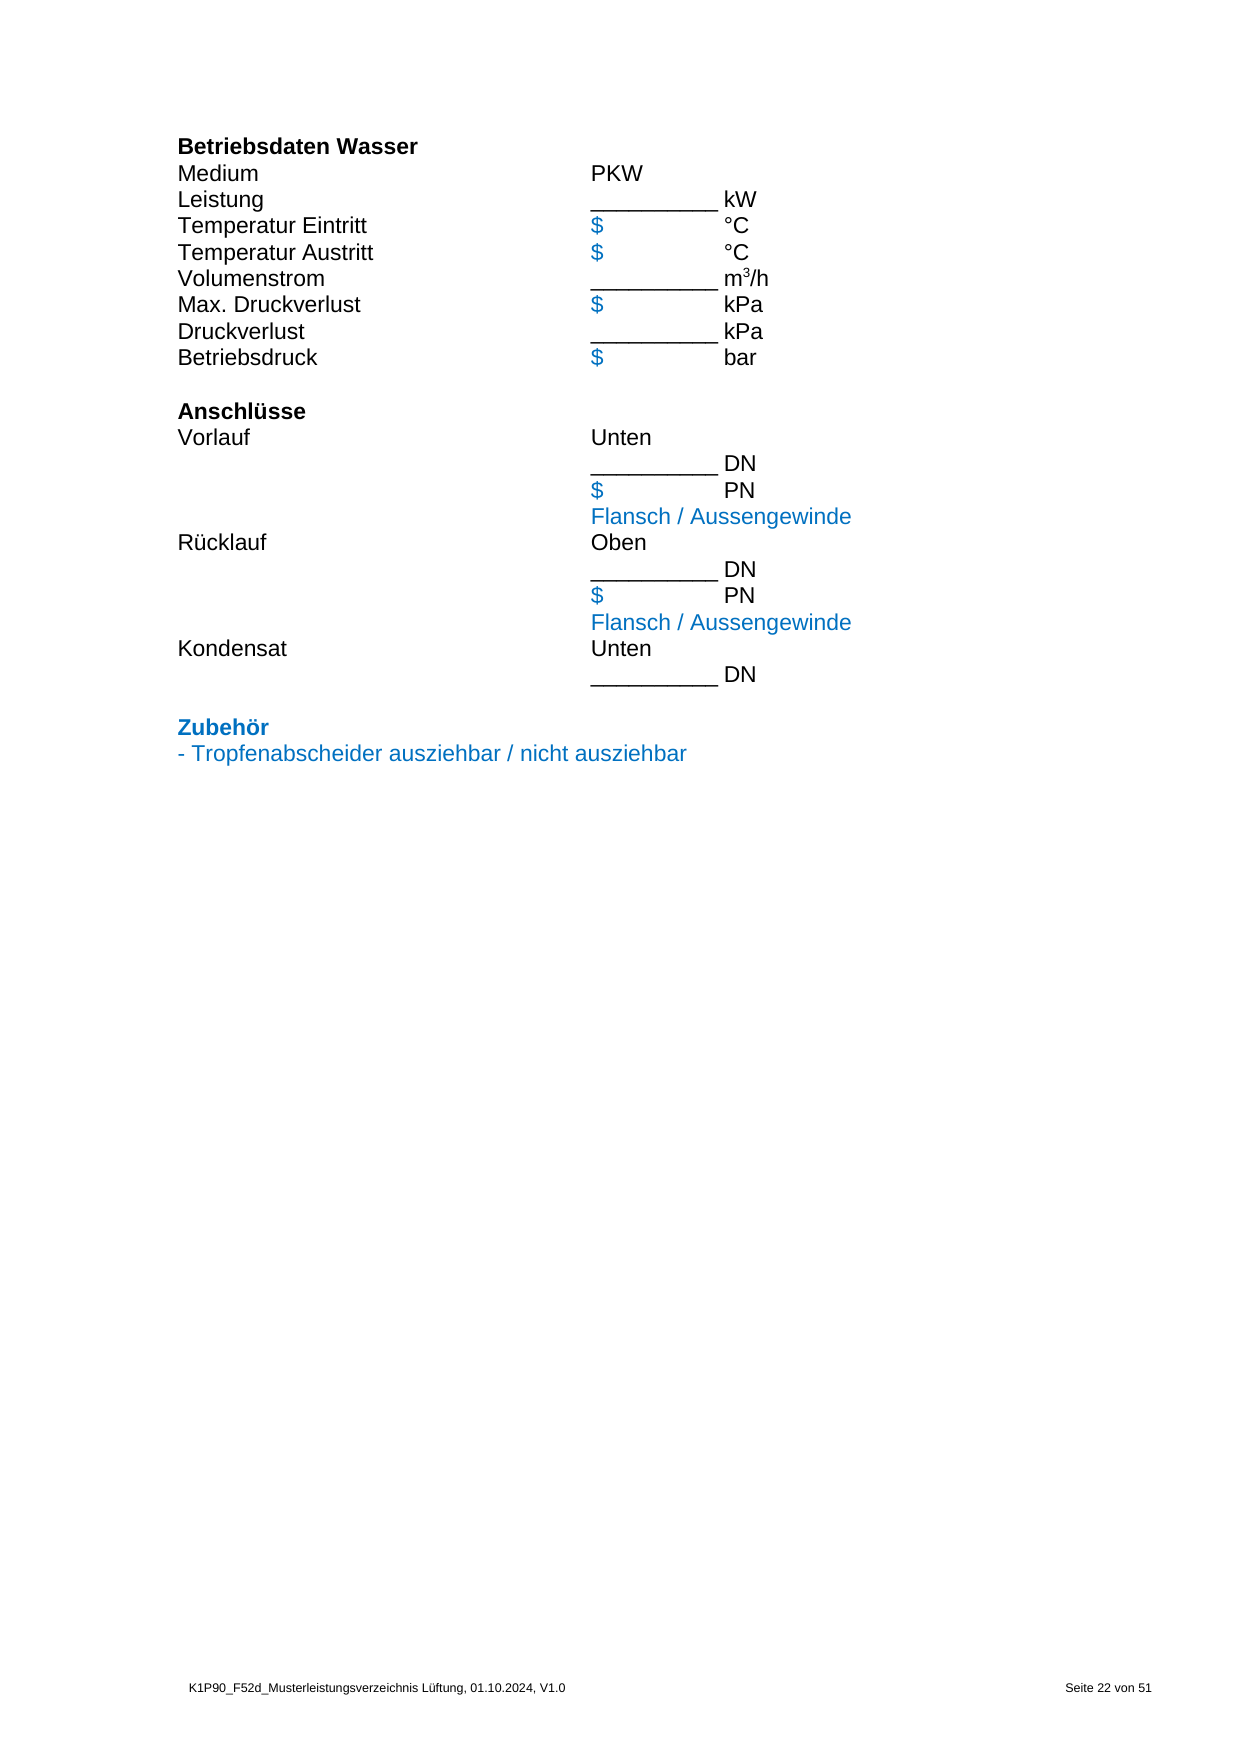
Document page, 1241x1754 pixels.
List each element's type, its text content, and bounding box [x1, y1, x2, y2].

text Rücklauf Oben [177, 529, 874, 556]
text Flansch / Aussengewinde [177, 503, 1122, 529]
text Flansch / Aussengewinde [177, 608, 1122, 635]
text $ PN [177, 582, 874, 608]
text Zubehör [177, 714, 874, 740]
text Volumenstrom __________ m3/h [177, 265, 1122, 291]
text Betriebsdaten Wasser [177, 133, 1122, 160]
text Vorlauf Unten [177, 424, 874, 450]
text - Tropfenabscheider ausziehbar / nicht ausziehbar [177, 740, 874, 767]
text Betriebsdruck $ bar [177, 344, 1122, 371]
text Temperatur Austritt $ °C [177, 239, 1122, 265]
text Leistung __________ kW [177, 186, 1122, 212]
text __________ DN [177, 556, 874, 582]
text Kondensat Unten [177, 635, 874, 661]
text Medium PKW [177, 160, 1122, 186]
text Druckverlust __________ kPa [177, 318, 1122, 344]
text __________ DN [177, 450, 874, 477]
text Temperatur Eintritt $ °C [177, 212, 1122, 239]
text Max. Druckverlust $ kPa [177, 291, 1122, 318]
text $ PN [177, 477, 874, 503]
text Anschlüsse [177, 398, 1122, 424]
text __________ DN [177, 661, 874, 687]
